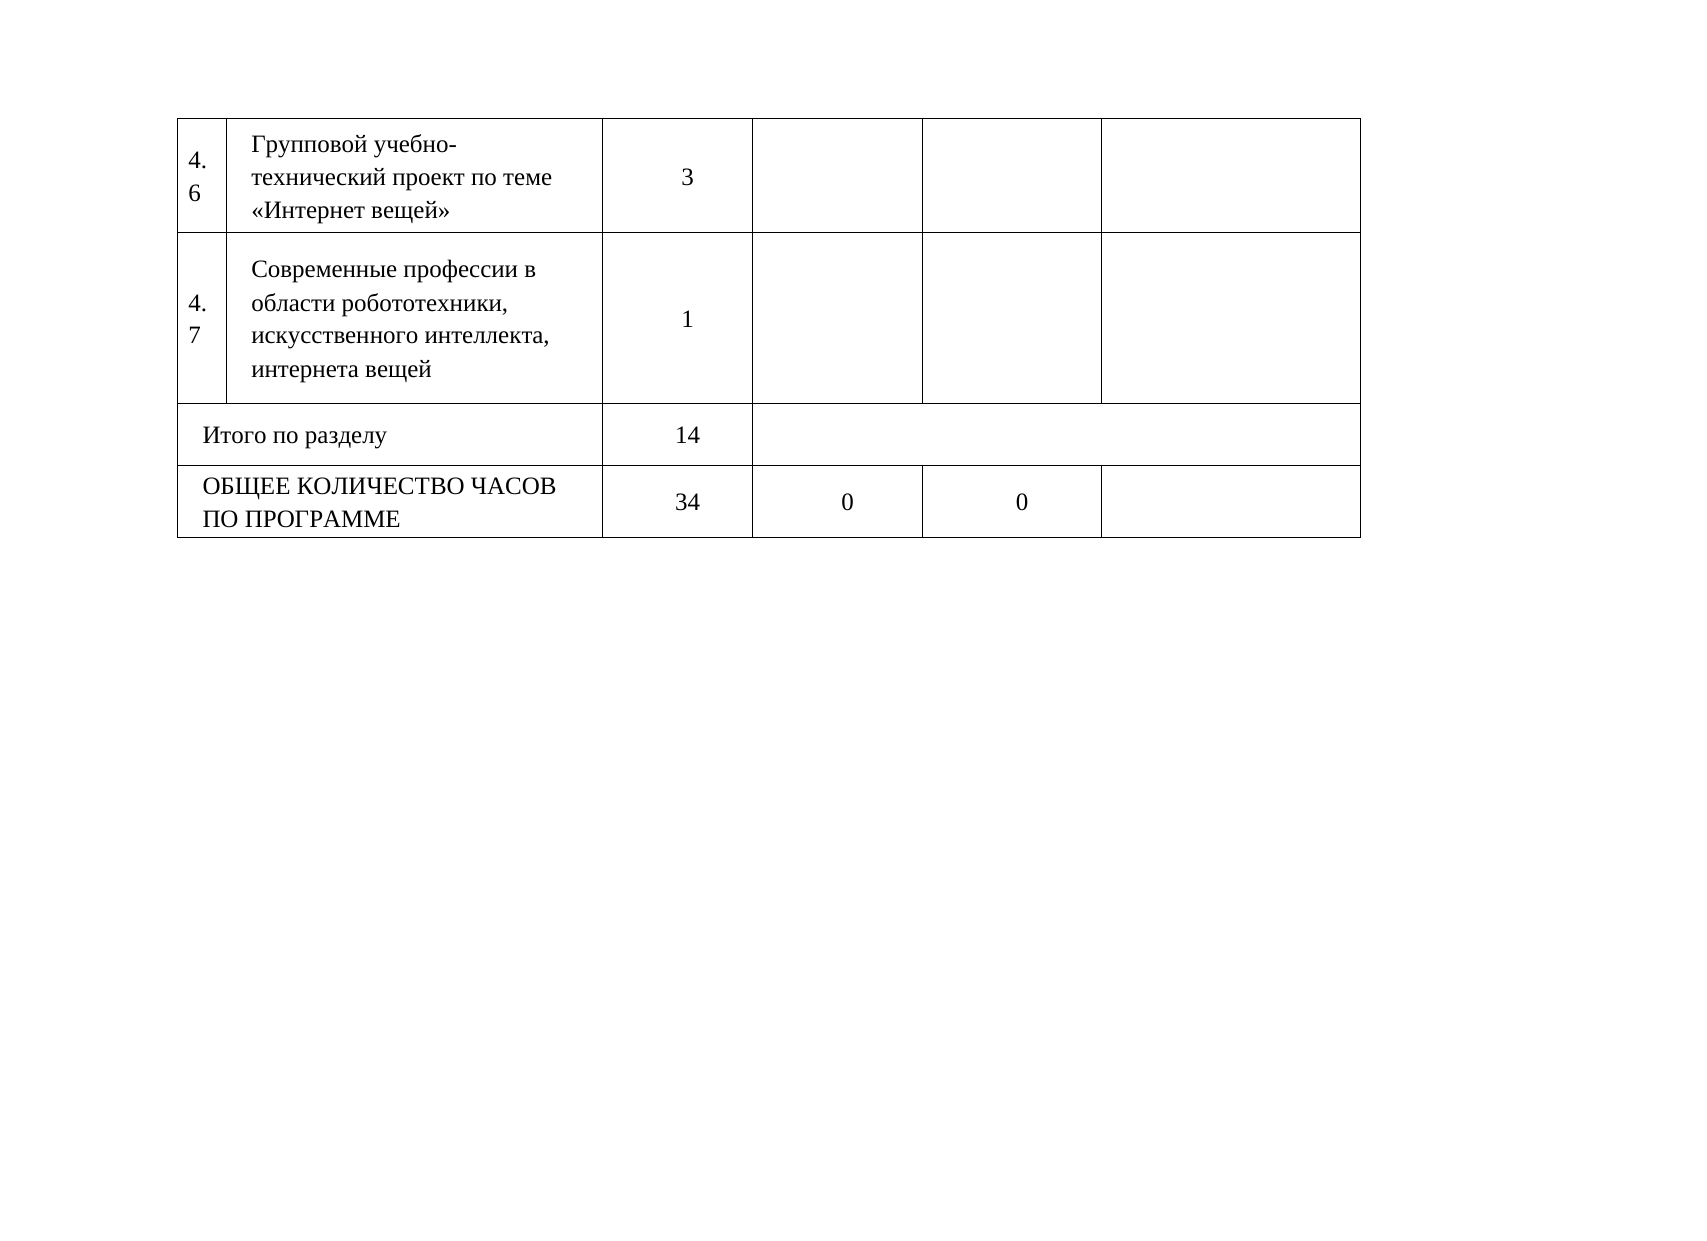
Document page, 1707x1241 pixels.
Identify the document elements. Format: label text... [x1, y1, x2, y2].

table_cell [1102, 119, 1360, 232]
table_cell Итого по разделу [178, 404, 602, 465]
table_cell ОБЩЕЕ КОЛИЧЕСТВО ЧАСОВ ПО ПРОГРАММЕ [178, 466, 602, 537]
table_cell [753, 119, 922, 232]
table_cell 0 [753, 466, 922, 537]
table_cell 0 [923, 466, 1101, 537]
table_cell 34 [603, 466, 752, 537]
table_cell 1 [603, 233, 752, 402]
table_cell [1102, 466, 1360, 537]
table_cell Групповой учебно-технический проект по теме «Интернет вещей» [227, 119, 602, 232]
table_cell [923, 233, 1101, 402]
table_cell 4.7 [178, 233, 226, 402]
table_cell [923, 119, 1101, 232]
table_cell Современные профессии в области робототехники, искусственного интеллекта, интернета вещей [227, 233, 602, 402]
table_cell 3 [603, 119, 752, 232]
table_cell [1102, 233, 1360, 402]
table_cell 4.6 [178, 119, 226, 232]
table_cell [753, 233, 922, 402]
table_cell [753, 404, 1360, 465]
table_cell 14 [603, 404, 752, 465]
